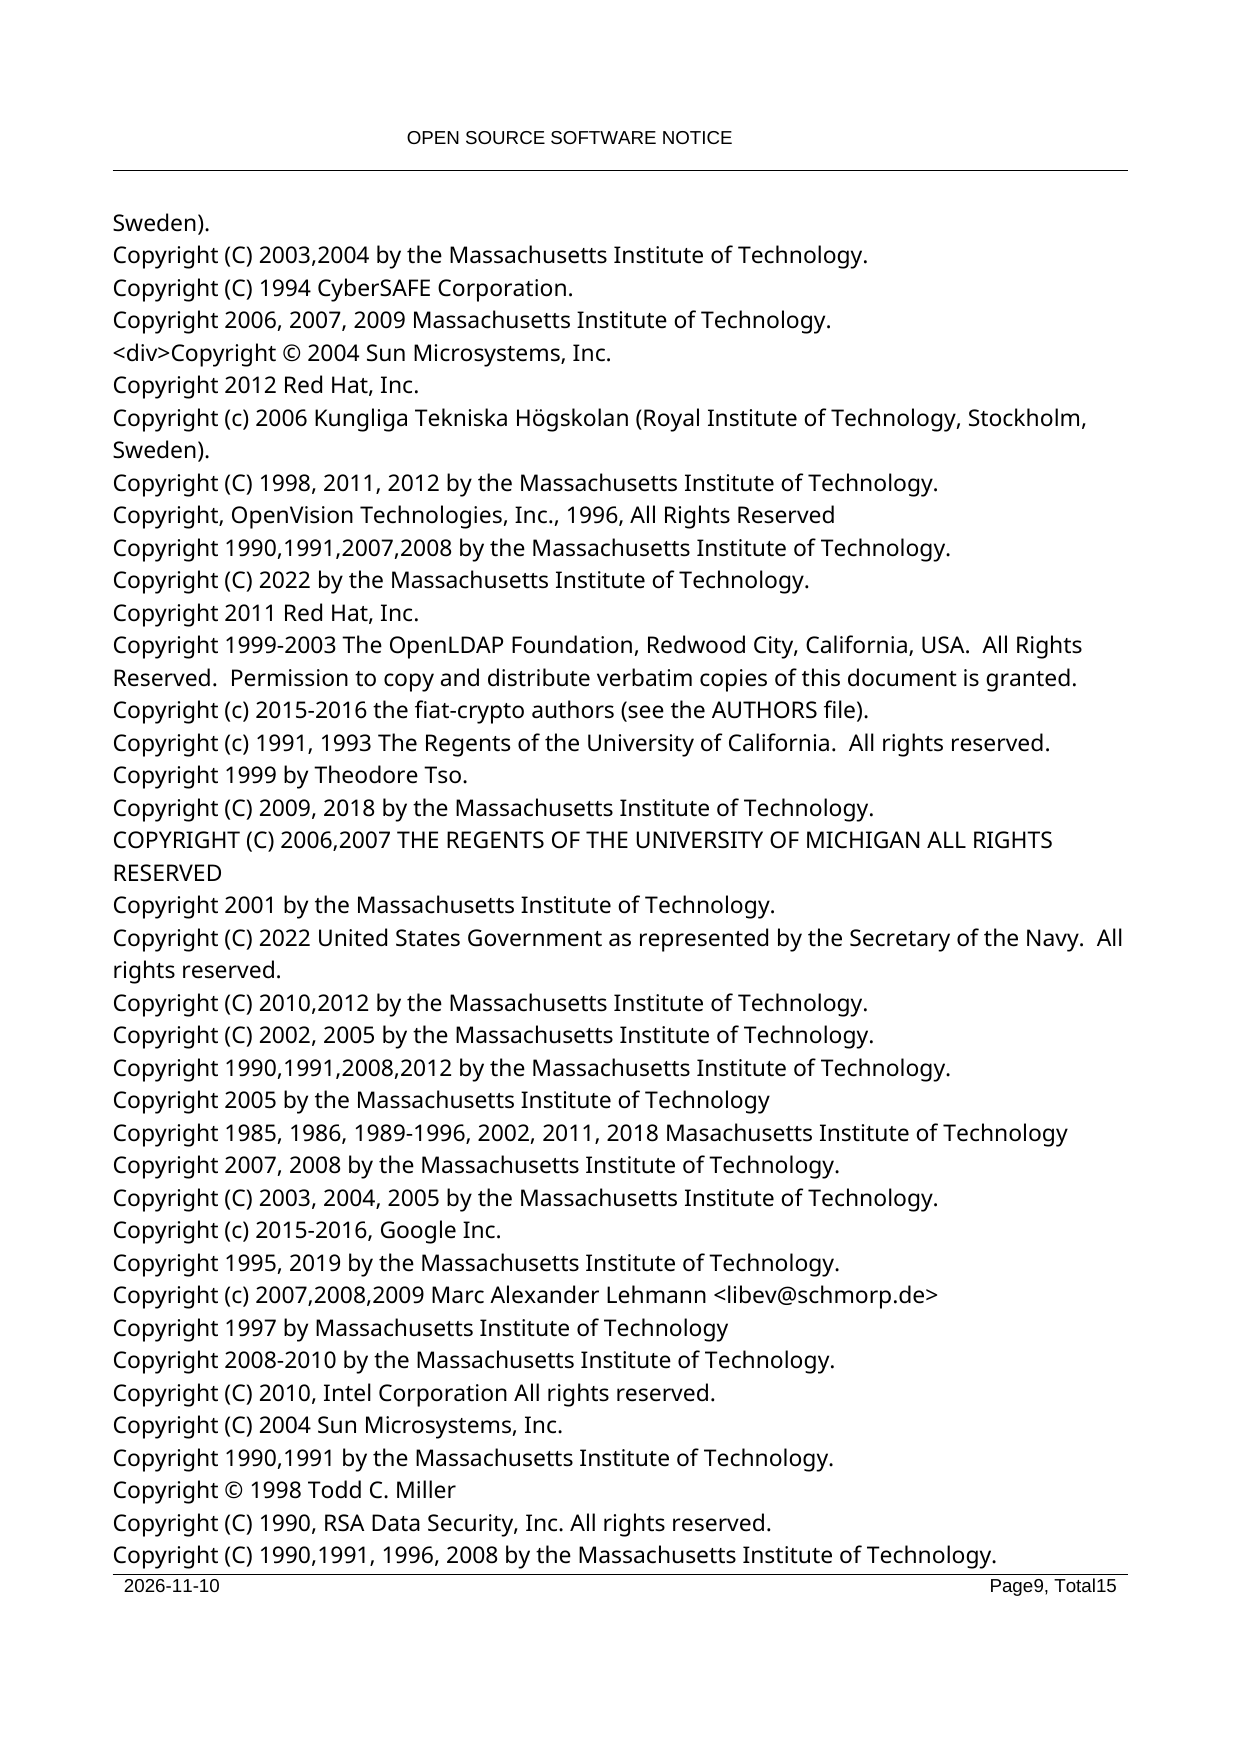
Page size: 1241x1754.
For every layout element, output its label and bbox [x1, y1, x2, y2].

text [112, 206, 1128, 1571]
